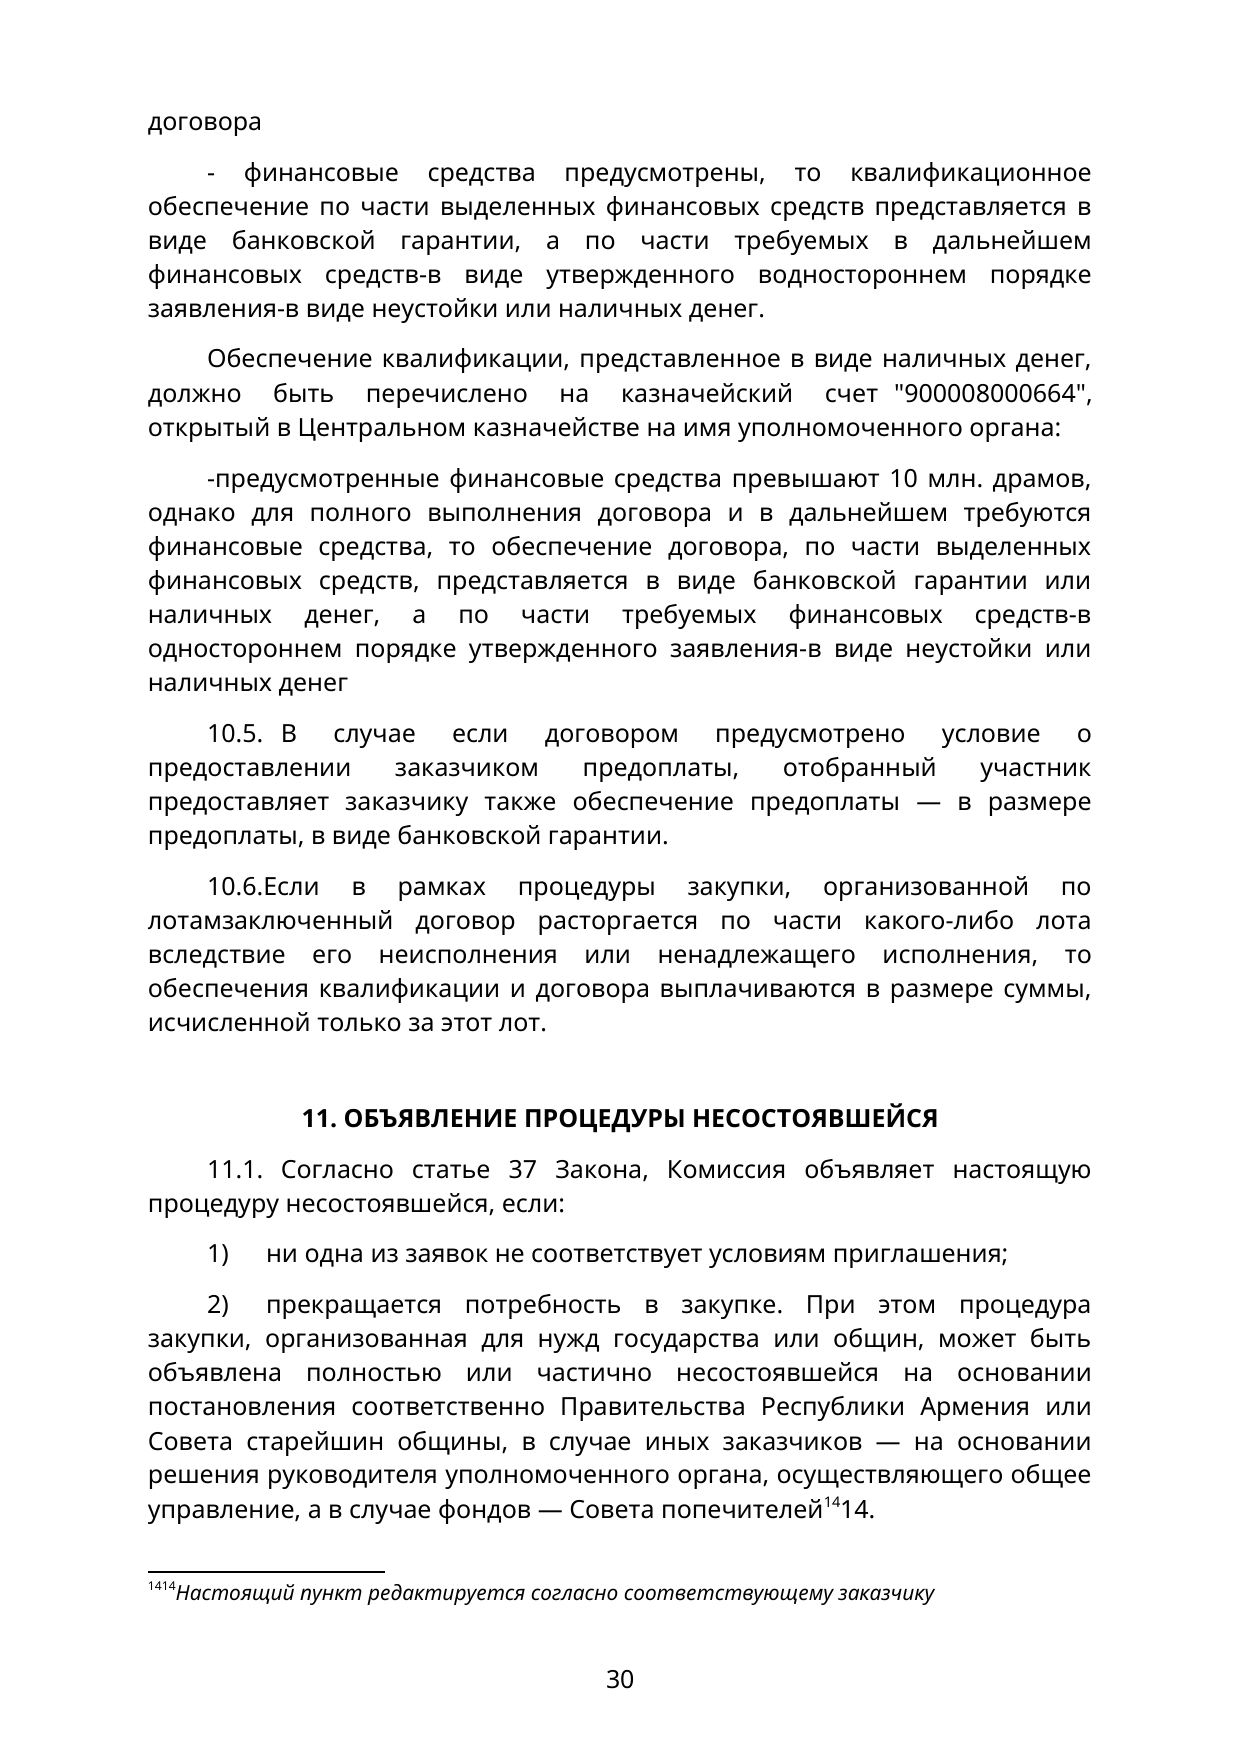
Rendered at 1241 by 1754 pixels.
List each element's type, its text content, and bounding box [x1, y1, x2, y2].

text - финансовые средства предусмотрены, то квалификационное обеспечение по части выделенных финансовых средств представляется в виде банковской гарантии, а по части требуемых в дальнейшем финансовых средств-в виде утвержденного водностороннем порядке заявления-в виде неустойки или наличных денег. [148, 154, 1092, 324]
text 11.1. Согласно статье 37 Закона, Комиссия объявляет настоящую процедуру несостоявшейся, если: [148, 1151, 1092, 1219]
text 1) ни одна из заявок не соответствует условиям приглашения; [148, 1236, 1092, 1270]
text 10.6.Если в рамках процедуры закупки, организованной по лотамзаключенный договор расторгается по части какого-либо лота вследствие его неисполнения или ненадлежащего исполнения, то обеспечения квалификации и договора выплачиваются в размере суммы, исчисленной только за этот лот. [148, 868, 1092, 1038]
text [148, 103, 1092, 137]
text 11. ОБЪЯВЛЕНИЕ ПРОЦЕДУРЫ НЕСОСТОЯВШЕЙСЯ [148, 1101, 1092, 1135]
text Обеспечение квалификации, представленное в виде наличных денег, должно быть перечислено на казначейский счет "900008000664", открытый в Центральном казначействе на имя уполномоченного органа: [148, 341, 1092, 443]
text -предусмотренные финансовые средства превышают 10 млн. драмов, однако для полного выполнения договора и в дальнейшем требуются финансовые средства, то обеспечение договора, по части выделенных финансовых средств, представляется в виде банковской гарантии или наличных денег, а по части требуемых финансовых средств-в одностороннем порядке утвержденного заявления-в виде неустойки или наличных денег [148, 460, 1092, 699]
text 10.5. В случае если договором предусмотрено условие о предоставлении заказчиком предоплаты, отобранный участник предоставляет заказчику также обеспечение предоплаты — в размере предоплаты, в виде банковской гарантии. [148, 715, 1092, 852]
text 2) прекращается потребность в закупке. При этом процедура закупки, организованная для нужд государства или общин, может быть объявлена полностью или частично несостоявшейся на основании постановления соответственно Правительства Республики Армения или Совета старейшин общины, в случае иных заказчиков — на основании решения руководителя уполномоченного органа, осуществляющего общее управление, а в случае фондов — Совета попечителей14. [148, 1287, 1092, 1525]
